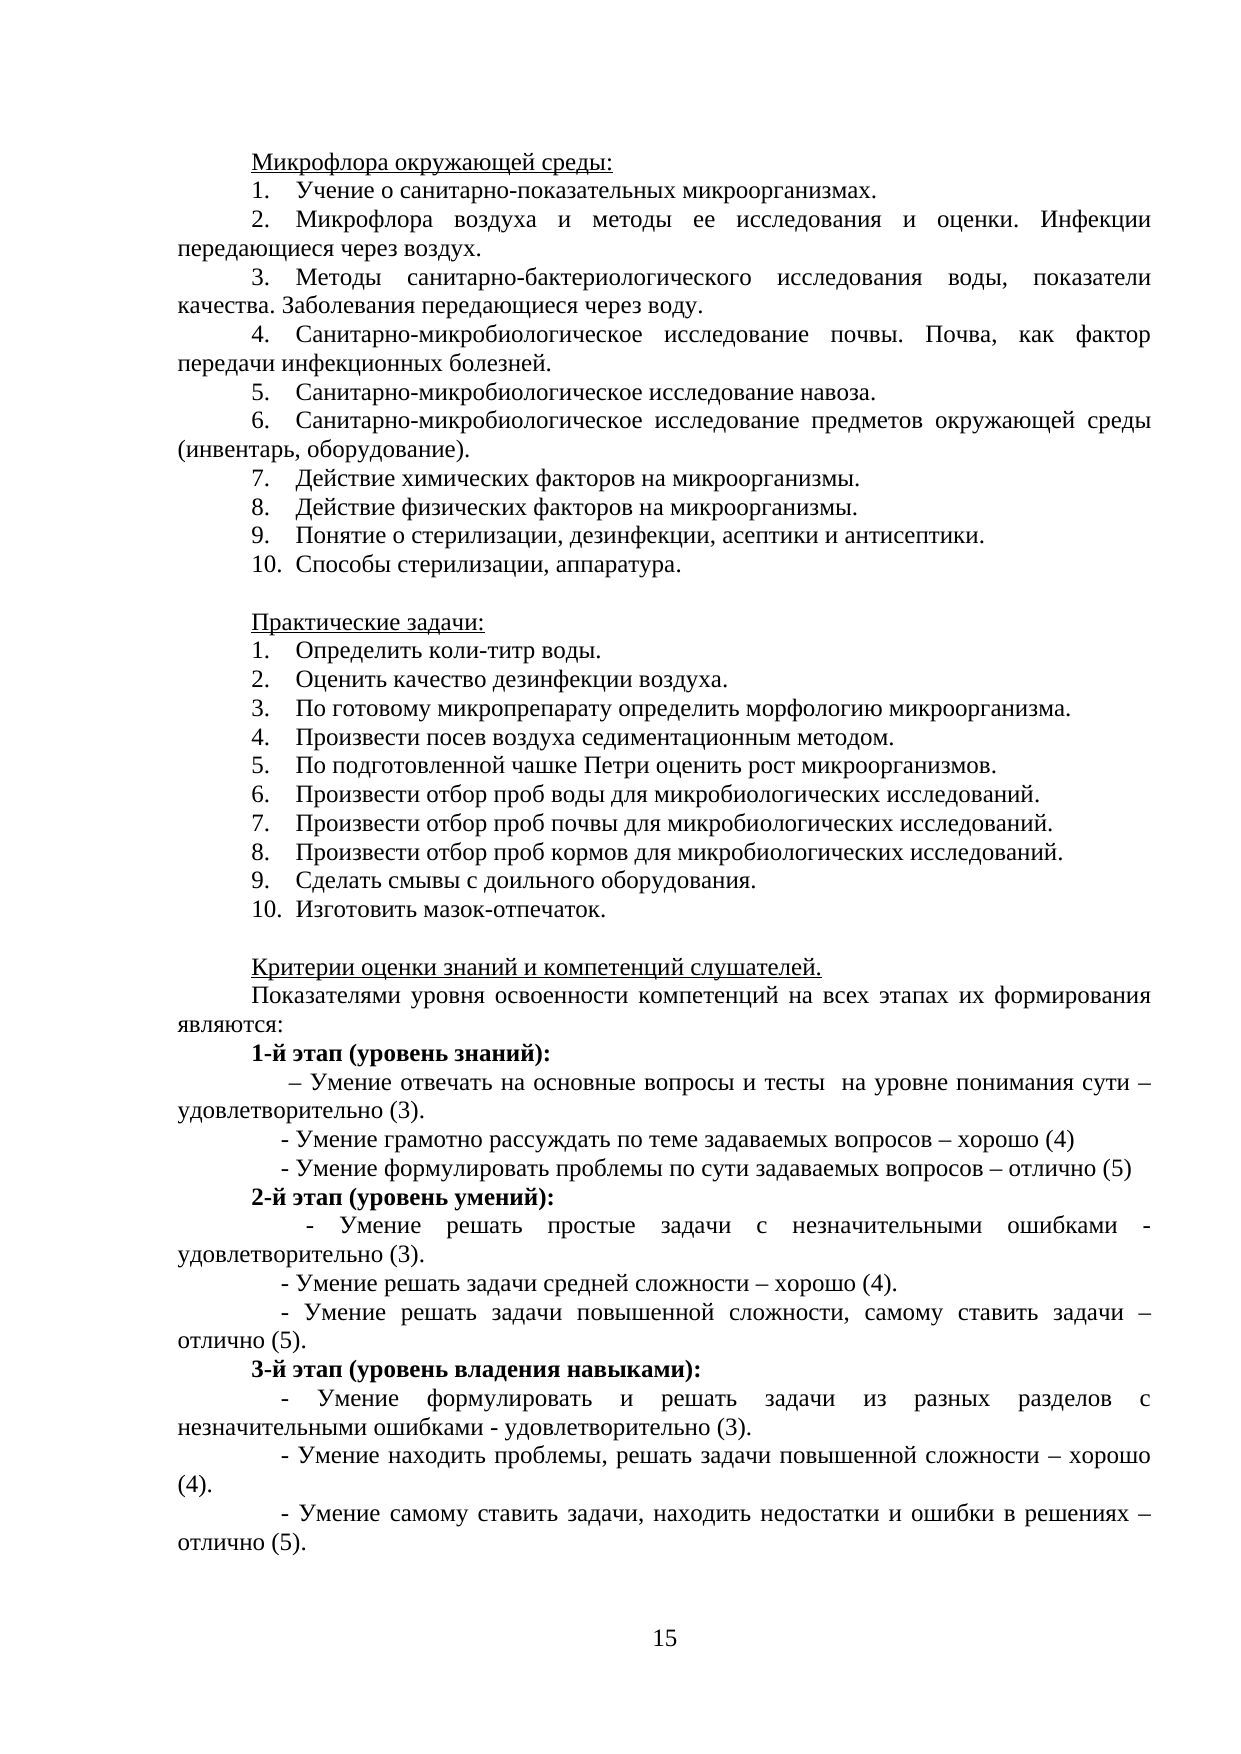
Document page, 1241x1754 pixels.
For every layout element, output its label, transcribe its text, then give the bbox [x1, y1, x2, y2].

text - Умение формулировать проблемы по сути задаваемых вопросов – отлично (5) [177, 1153, 1152, 1182]
list Действие химических факторов на микроорганизмы. [177, 463, 1152, 492]
text - Умение решать задачи средней сложности – хорошо (4). [177, 1268, 1152, 1297]
list Произвести отбор проб кормов для микробиологических исследований. [177, 837, 1152, 866]
text Практические задачи: [177, 607, 1152, 636]
list Санитарно-микробиологическое исследование навоза. [177, 377, 1152, 406]
list Способы стерилизации, аппаратура. [177, 549, 1152, 578]
list Произвести посев воздуха седиментационным методом. [177, 722, 1152, 751]
text 1-й этап (уровень знаний): [177, 1038, 1152, 1067]
list Санитарно-микробиологическое исследование почвы. Почва, как фактор передачи инфекционных болезней. [177, 319, 1152, 377]
text 2-й этап (уровень умений): [177, 1182, 1152, 1211]
text - Умение решать простые задачи с незначительными ошибками -удовлетворительно (3). [177, 1211, 1152, 1268]
text - Умение грамотно рассуждать по теме задаваемых вопросов – хорошо (4) [177, 1124, 1152, 1153]
list По готовому микропрепарату определить морфологию микроорганизма. [177, 693, 1152, 722]
list Определить коли-титр воды. [177, 636, 1152, 664]
list Сделать смывы с доильного оборудования. [177, 866, 1152, 894]
list По подготовленной чашке Петри оценить рост микроорганизмов. [177, 751, 1152, 779]
list Произвести отбор проб воды для микробиологических исследований. [177, 779, 1152, 808]
list Санитарно-микробиологическое исследование предметов окружающей среды (инвентарь, оборудование). [177, 406, 1152, 463]
text 3-й этап (уровень владения навыками): [177, 1354, 1152, 1383]
text Показателями уровня освоенности компетенций на всех этапах их формирования являются: [177, 981, 1152, 1038]
text – Умение отвечать на основные вопросы и тесты на уровне понимания сути – удовлетворительно (3). [177, 1067, 1152, 1124]
text - Умение формулировать и решать задачи из разных разделов с незначительными ошибками - удовлетворительно (3). [177, 1383, 1152, 1441]
list Методы санитарно-бактериологического исследования воды, показатели качества. Заболевания передающиеся через воду. [177, 262, 1152, 319]
list Микрофлора воздуха и методы ее исследования и оценки. Инфекции передающиеся через воздух. [177, 204, 1152, 262]
list Учение о санитарно-показательных микроорганизмах. [177, 176, 1152, 204]
text - Умение решать задачи повышенной сложности, самому ставить задачи – отлично (5). [177, 1297, 1152, 1354]
list Произвести отбор проб почвы для микробиологических исследований. [177, 808, 1152, 837]
list Понятие о стерилизации, дезинфекции, асептики и антисептики. [177, 521, 1152, 549]
subtitle Критерии оценки знаний и компетенций слушателей. [177, 952, 1152, 981]
list Действие физических факторов на микроорганизмы. [177, 492, 1152, 521]
list Оценить качество дезинфекции воздуха. [177, 664, 1152, 693]
text - Умение находить проблемы, решать задачи повышенной сложности – хорошо (4). [177, 1441, 1152, 1498]
list Изготовить мазок-отпечаток. [177, 894, 1152, 923]
text - Умение самому ставить задачи, находить недостатки и ошибки в решениях – отлично (5). [177, 1498, 1152, 1556]
text Микрофлора окружающей среды: [177, 147, 1152, 176]
